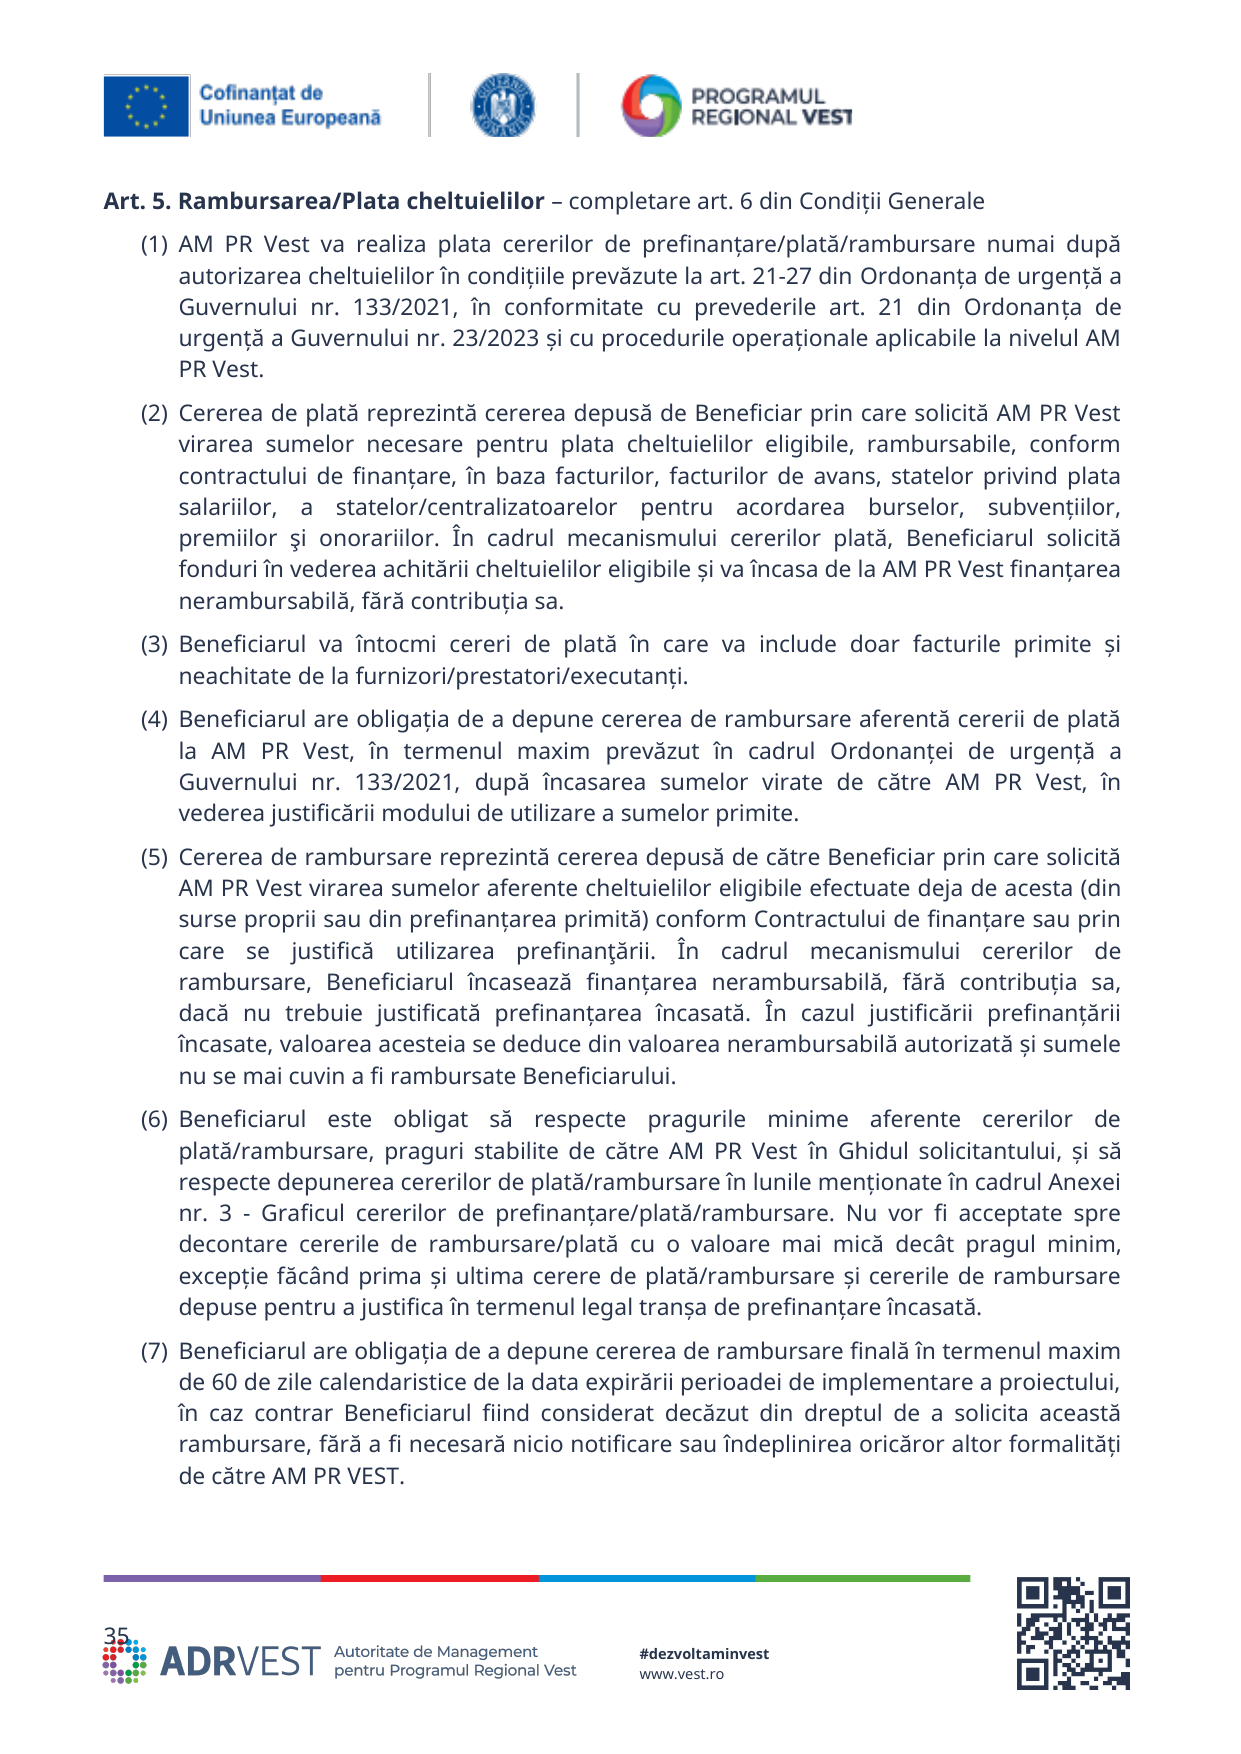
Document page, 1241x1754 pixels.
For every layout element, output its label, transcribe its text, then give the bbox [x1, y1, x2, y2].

list Cererea de rambursare reprezintă cererea depusă de către Beneficiar prin care solicită AM PR Vest virarea sumelor aferente cheltuielilor eligibile efectuate deja de acesta (din surse proprii sau din prefinanțarea primită) conform Contractului de finanțare sau prin care se justifică utilizarea prefinanţării. În cadrul mecanismului cererilor de rambursare, Beneficiarul încasează finanțarea nerambursabilă, fără contribuția sa, dacă nu trebuie justificată prefinanțarea încasată. În cazul justificării prefinanțării încasate, valoarea acesteia se deduce din valoarea nerambursabilă autorizată și sumele nu se mai cuvin a fi rambursate Beneficiarului. [141, 841, 1122, 1091]
list Beneficiarul este obligat să respecte pragurile minime aferente cererilor de plată/rambursare, praguri stabilite de către AM PR Vest în Ghidul solicitantului, și să respecte depunerea cererilor de plată/rambursare în lunile menționate în cadrul Anexei nr. 3 - Graficul cererilor de prefinanțare/plată/rambursare. Nu vor fi acceptate spre decontare cererile de rambursare/plată cu o valoare mai mică decât pragul minim, excepție făcând prima și ultima cerere de plată/rambursare și cererile de rambursare depuse pentru a justifica în termenul legal tranșa de prefinanțare încasată. [141, 1103, 1122, 1322]
list Cererea de plată reprezintă cererea depusă de Beneficiar prin care solicită AM PR Vest virarea sumelor necesare pentru plata cheltuielilor eligibile, rambursabile, conform contractului de finanțare, în baza facturilor, facturilor de avans, statelor privind plata salariilor, a statelor/centralizatoarelor pentru acordarea burselor, subvențiilor, premiilor şi onorariilor. În cadrul mecanismului cererilor plată, Beneficiarul solicită fonduri în vederea achitării cheltuielilor eligibile și va încasa de la AM PR Vest finanțarea nerambursabilă, fără contribuția sa. [141, 397, 1122, 616]
picture [93, 1636, 582, 1687]
list Beneficiarul are obligația de a depune cererea de rambursare aferentă cererii de plată la AM PR Vest, în termenul maxim prevăzut în cadrul Ordonanţei de urgenţă a Guvernului nr. 133/2021, după încasarea sumelor virate de către AM PR Vest, în vederea justificării modului de utilizare a sumelor primite. [141, 703, 1122, 828]
text Art. 5. Rambursarea/Plata cheltuielilor – completare art. 6 din Condiții Generale [103, 184, 1122, 216]
list AM PR Vest va realiza plata cererilor de prefinanțare/plată/rambursare numai după autorizarea cheltuielilor în condițiile prevăzute la art. 21-27 din Ordonanţa de urgenţă a Guvernului nr. 133/2021, în conformitate cu prevederile art. 21 din Ordonanţa de urgenţă a Guvernului nr. 23/2023 și cu procedurile operaționale aplicabile la nivelul AM PR Vest. [141, 228, 1122, 384]
picture [1008, 1568, 1139, 1699]
list Beneficiarul are obligația de a depune cererea de rambursare finală în termenul maxim de 60 de zile calendaristice de la data expirării perioadei de implementare a proiectului, în caz contrar Beneficiarul fiind considerat decăzut din dreptul de a solicita această rambursare, fără a fi necesară nicio notificare sau îndeplinirea oricăror altor formalități de către AM PR VEST. [141, 1334, 1122, 1491]
list Beneficiarul va întocmi cereri de plată în care va include doar facturile primite și neachitate de la furnizori/prestatori/executanți. [141, 628, 1122, 691]
